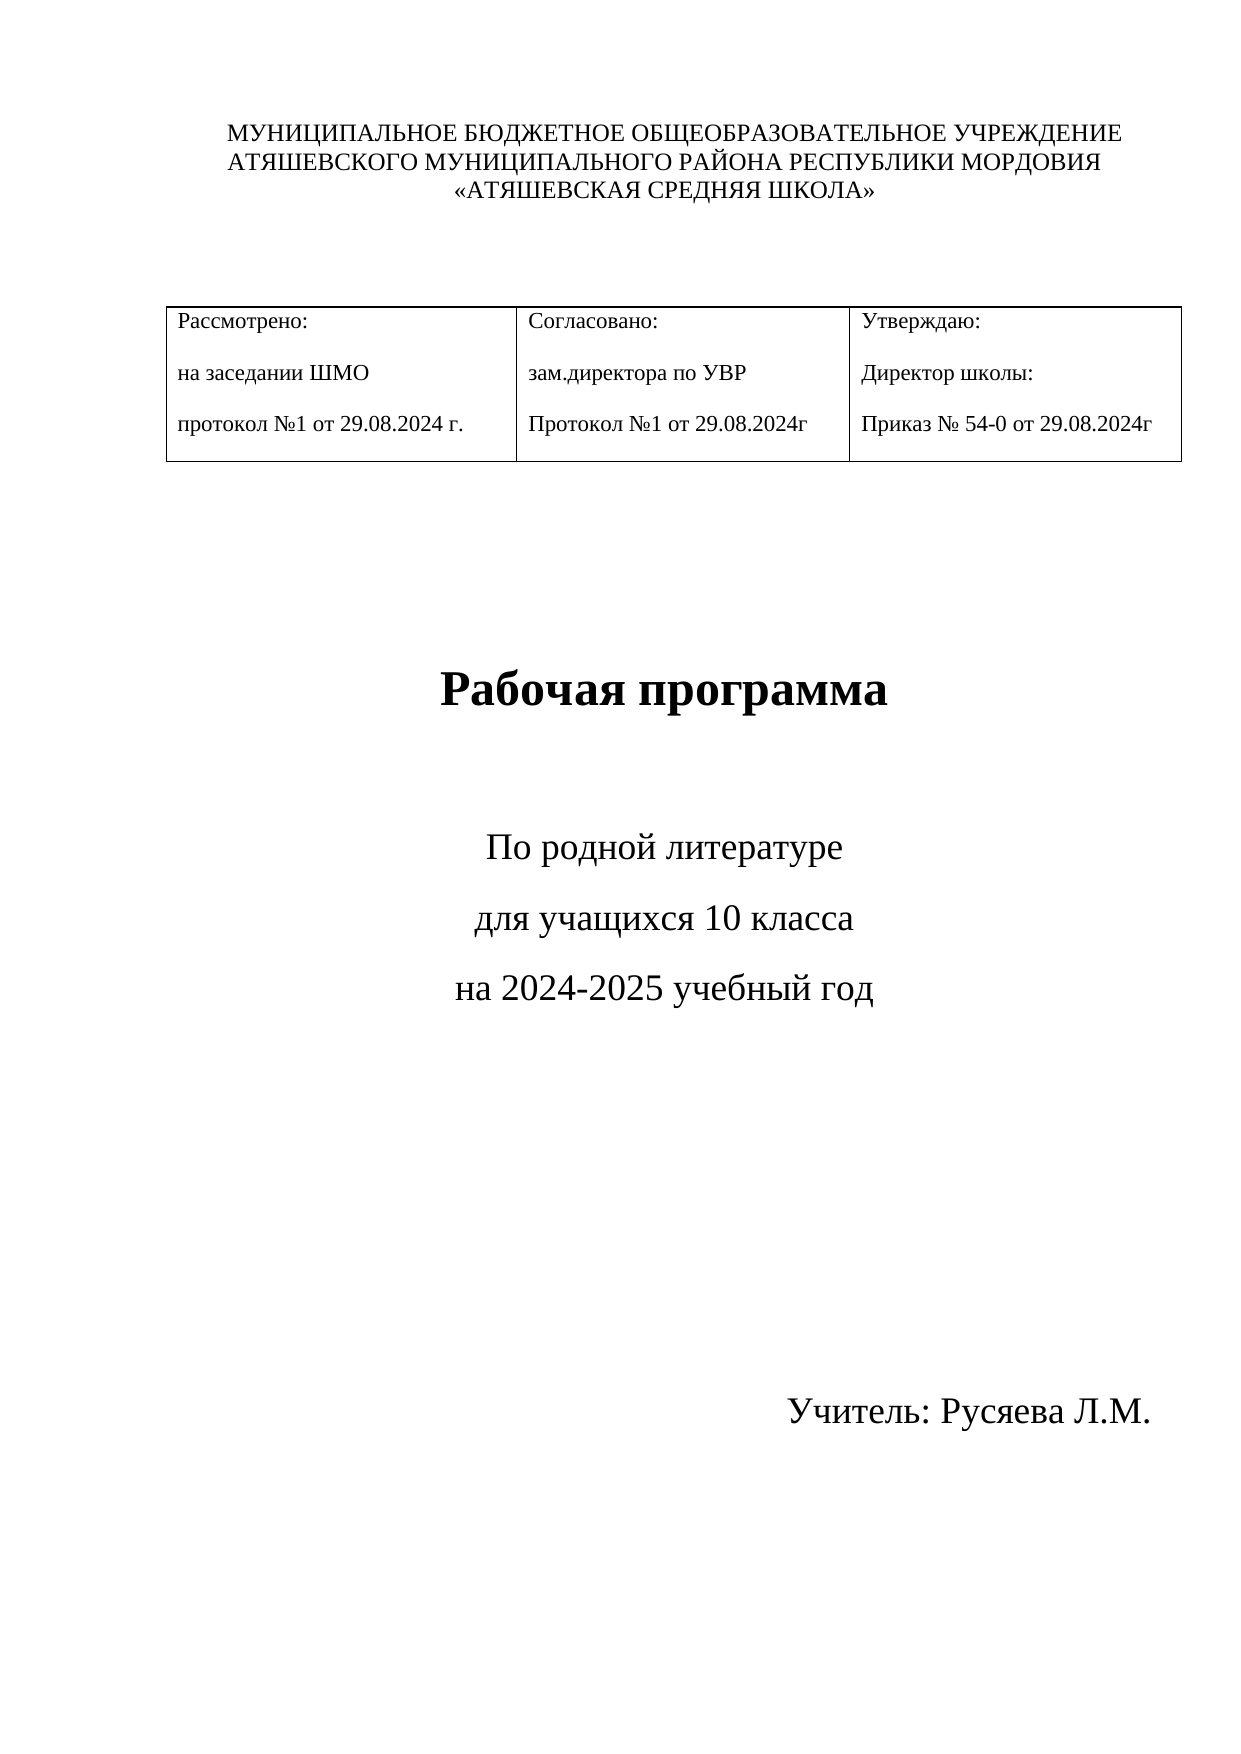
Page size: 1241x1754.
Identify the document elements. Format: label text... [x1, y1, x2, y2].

table_header Утверждаю: Директор школы: Приказ № 54-0 от 29.08.2024г [850, 308, 1181, 461]
text Рабочая программа [177, 659, 1152, 716]
text «АТЯШЕВСКАЯ СРЕДНЯЯ ШКОЛА» [177, 176, 1152, 204]
text Учитель: Русяева Л.М. [177, 1388, 1152, 1431]
text на 2024-2025 учебный год [177, 966, 1152, 1009]
text для учащихся 10 класса [177, 895, 1152, 938]
table_header Согласовано: зам.директора по УВР Протокол №1 от 29.08.2024г [517, 308, 849, 461]
text По родной литературе [177, 825, 1152, 868]
text МУНИЦИПАЛЬНОЕ БЮДЖЕТНОЕ ОБЩЕОБРАЗОВАТЕЛЬНОЕ УЧРЕЖДЕНИЕ АТЯШЕВСКОГО МУНИЦИПАЛЬНОГО РАЙОНА РЕСПУБЛИКИ МОРДОВИЯ [177, 118, 1152, 176]
table_header Рассмотрено: на заседании ШМО протокол №1 от 29.08.2024 г. [167, 308, 516, 461]
